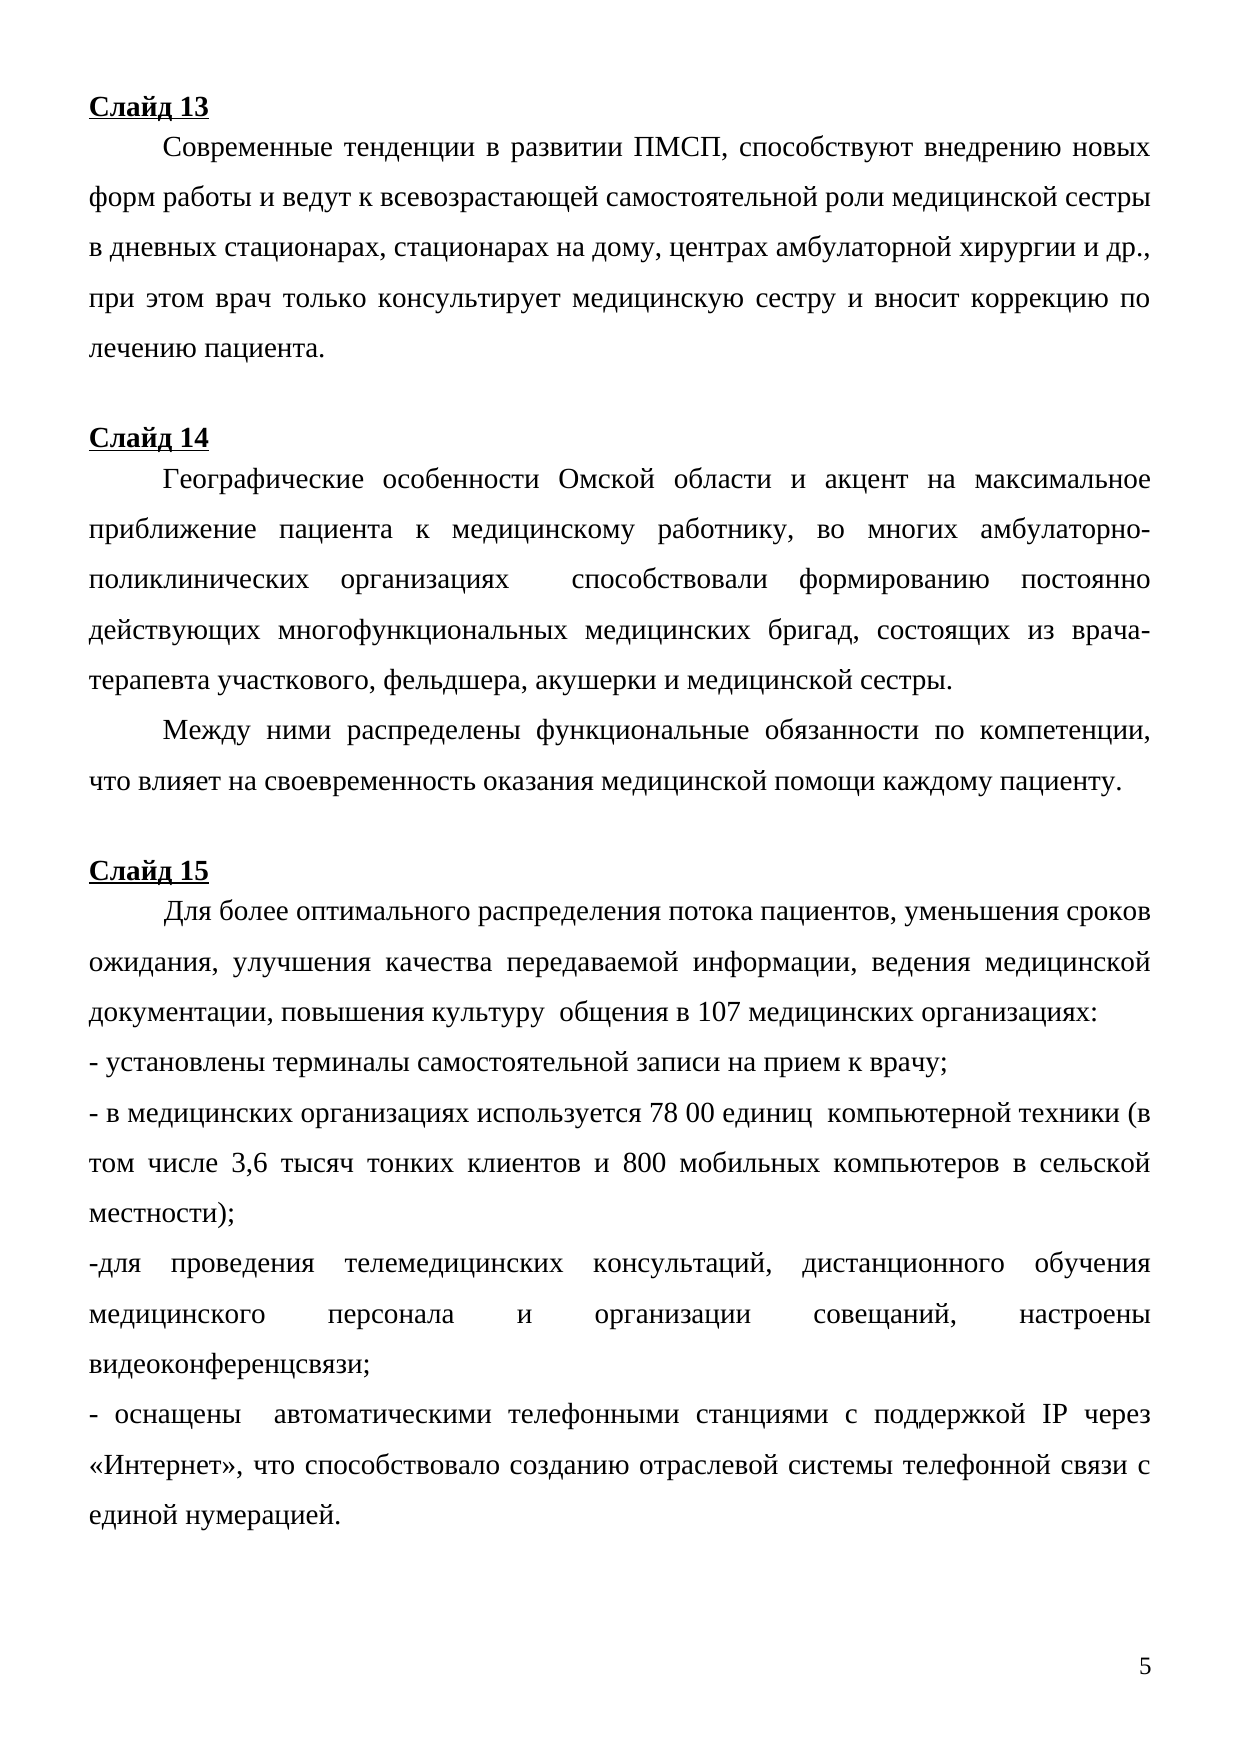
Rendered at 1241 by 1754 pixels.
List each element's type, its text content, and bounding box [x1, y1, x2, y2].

text Для более оптимального распределения потока пациентов, уменьшения сроков ожидания, улучшения качества передаваемой информации, ведения медицинской документации, повышения культуру общения в 107 медицинских организациях: [89, 893, 1152, 1028]
text Слайд 14 [89, 421, 1152, 454]
text - оснащены автоматическими телефонными станциями с поддержкой IP через «Интернет», что способствовало созданию отраслевой системы телефонной связи с единой нумерацией. [89, 1397, 1152, 1531]
text Современные тенденции в развитии ПМСП, способствуют внедрению новых форм работы и ведут к всевозрастающей самостоятельной роли медицинской сестры в дневных стационарах, стационарах на дому, центрах амбулаторной хирургии и др., при этом врач только консультирует медицинскую сестру и вносит коррекцию по лечению пациента. [89, 129, 1152, 364]
text - в медицинских организациях используется 78 00 единиц компьютерной техники (в том числе 3,6 тысяч тонких клиентов и 800 мобильных компьютеров в сельской местности); [89, 1095, 1152, 1229]
text Слайд 13 [89, 89, 1152, 122]
text - установлены терминалы самостоятельной записи на прием к врачу; [89, 1044, 1152, 1078]
text Между ними распределены функциональные обязанности по компетенции, что влияет на своевременность оказания медицинской помощи каждому пациенту. [89, 712, 1152, 796]
text Географические особенности Омской области и акцент на максимальное приближение пациента к медицинскому работнику, во многих амбулаторно-поликлинических организациях способствовали формированию постоянно действующих многофункциональных медицинских бригад, состоящих из врача-терапевта участкового, фельдшера, акушерки и медицинской сестры. [89, 461, 1152, 696]
text Слайд 15 [89, 853, 1152, 887]
text -для проведения телемедицинских консультаций, дистанционного обучения медицинского персонала и организации совещаний, настроены видеоконференцсвязи; [89, 1246, 1152, 1380]
